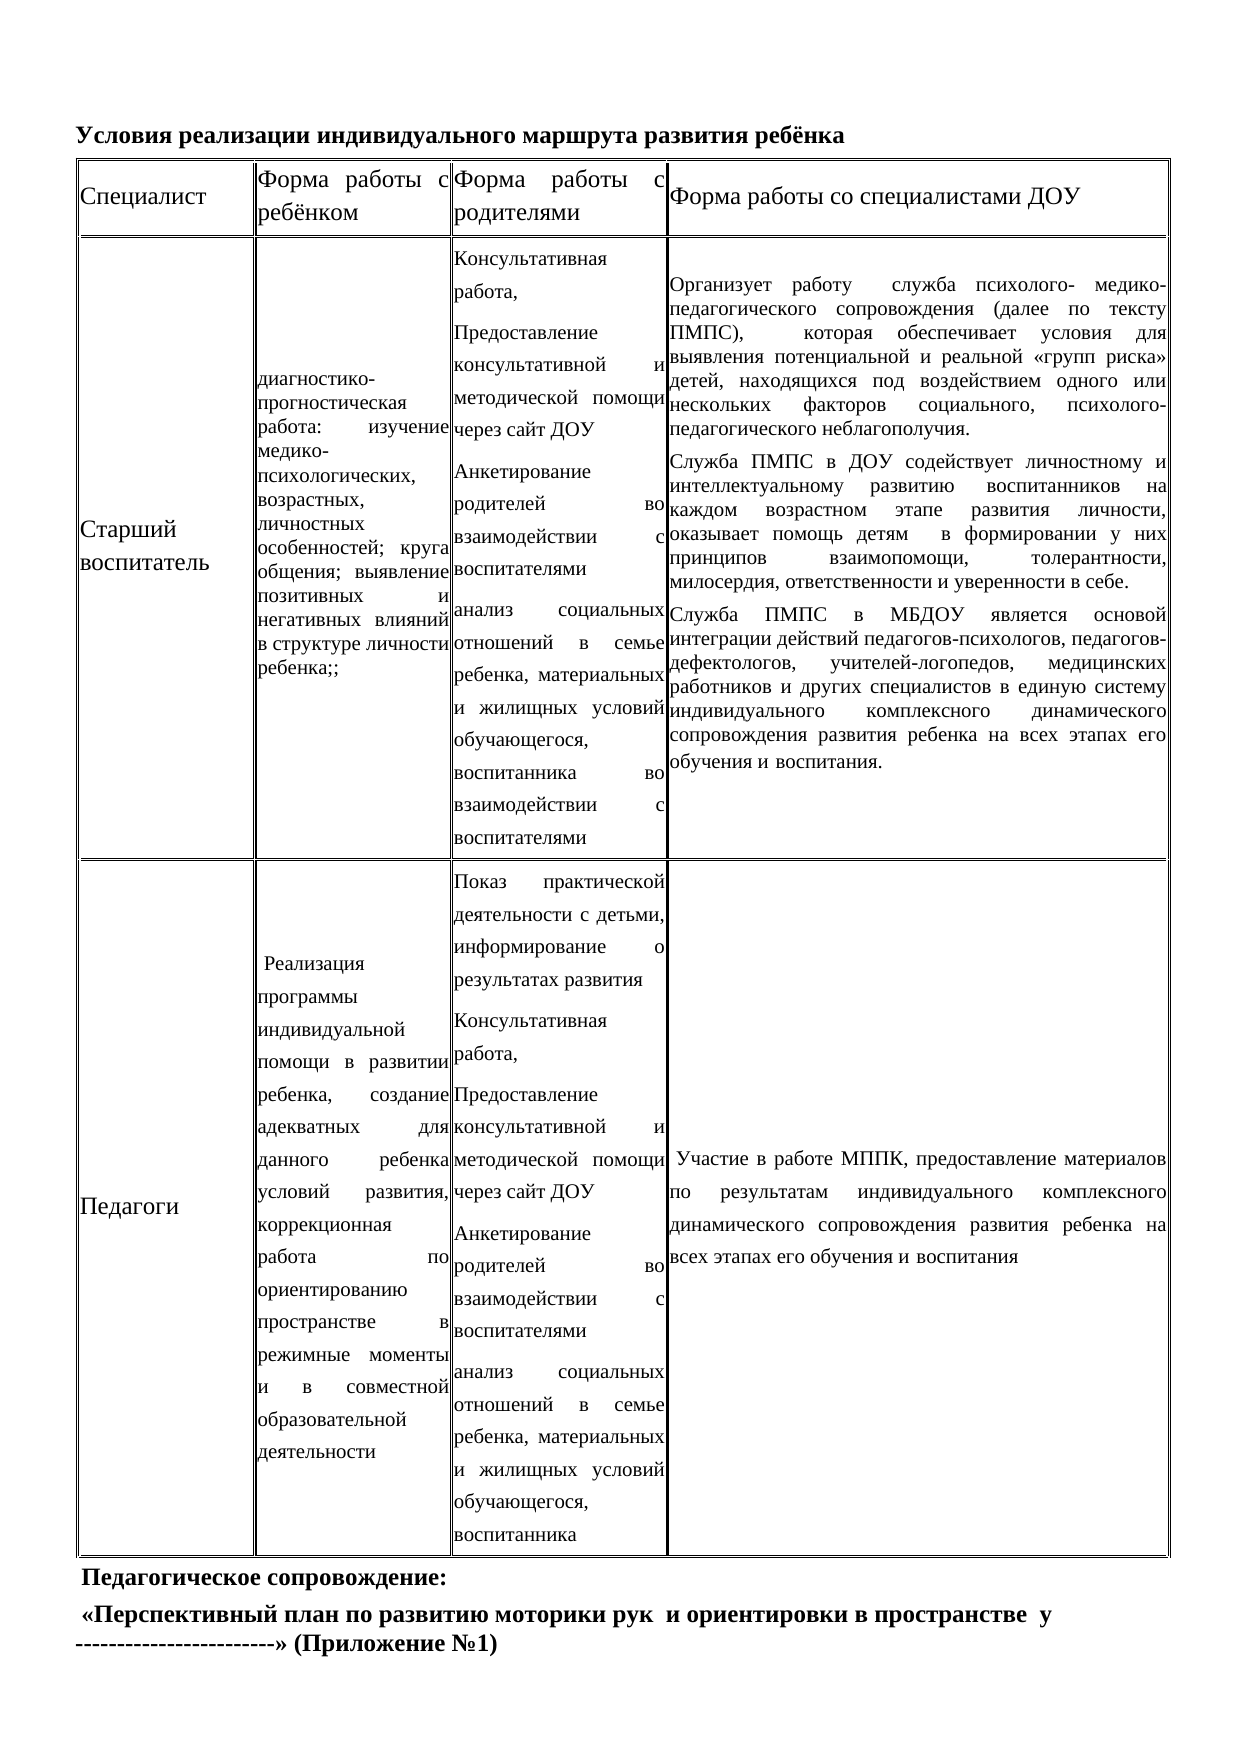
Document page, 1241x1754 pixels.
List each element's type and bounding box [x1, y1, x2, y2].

table_header [75, 75, 1200, 1657]
